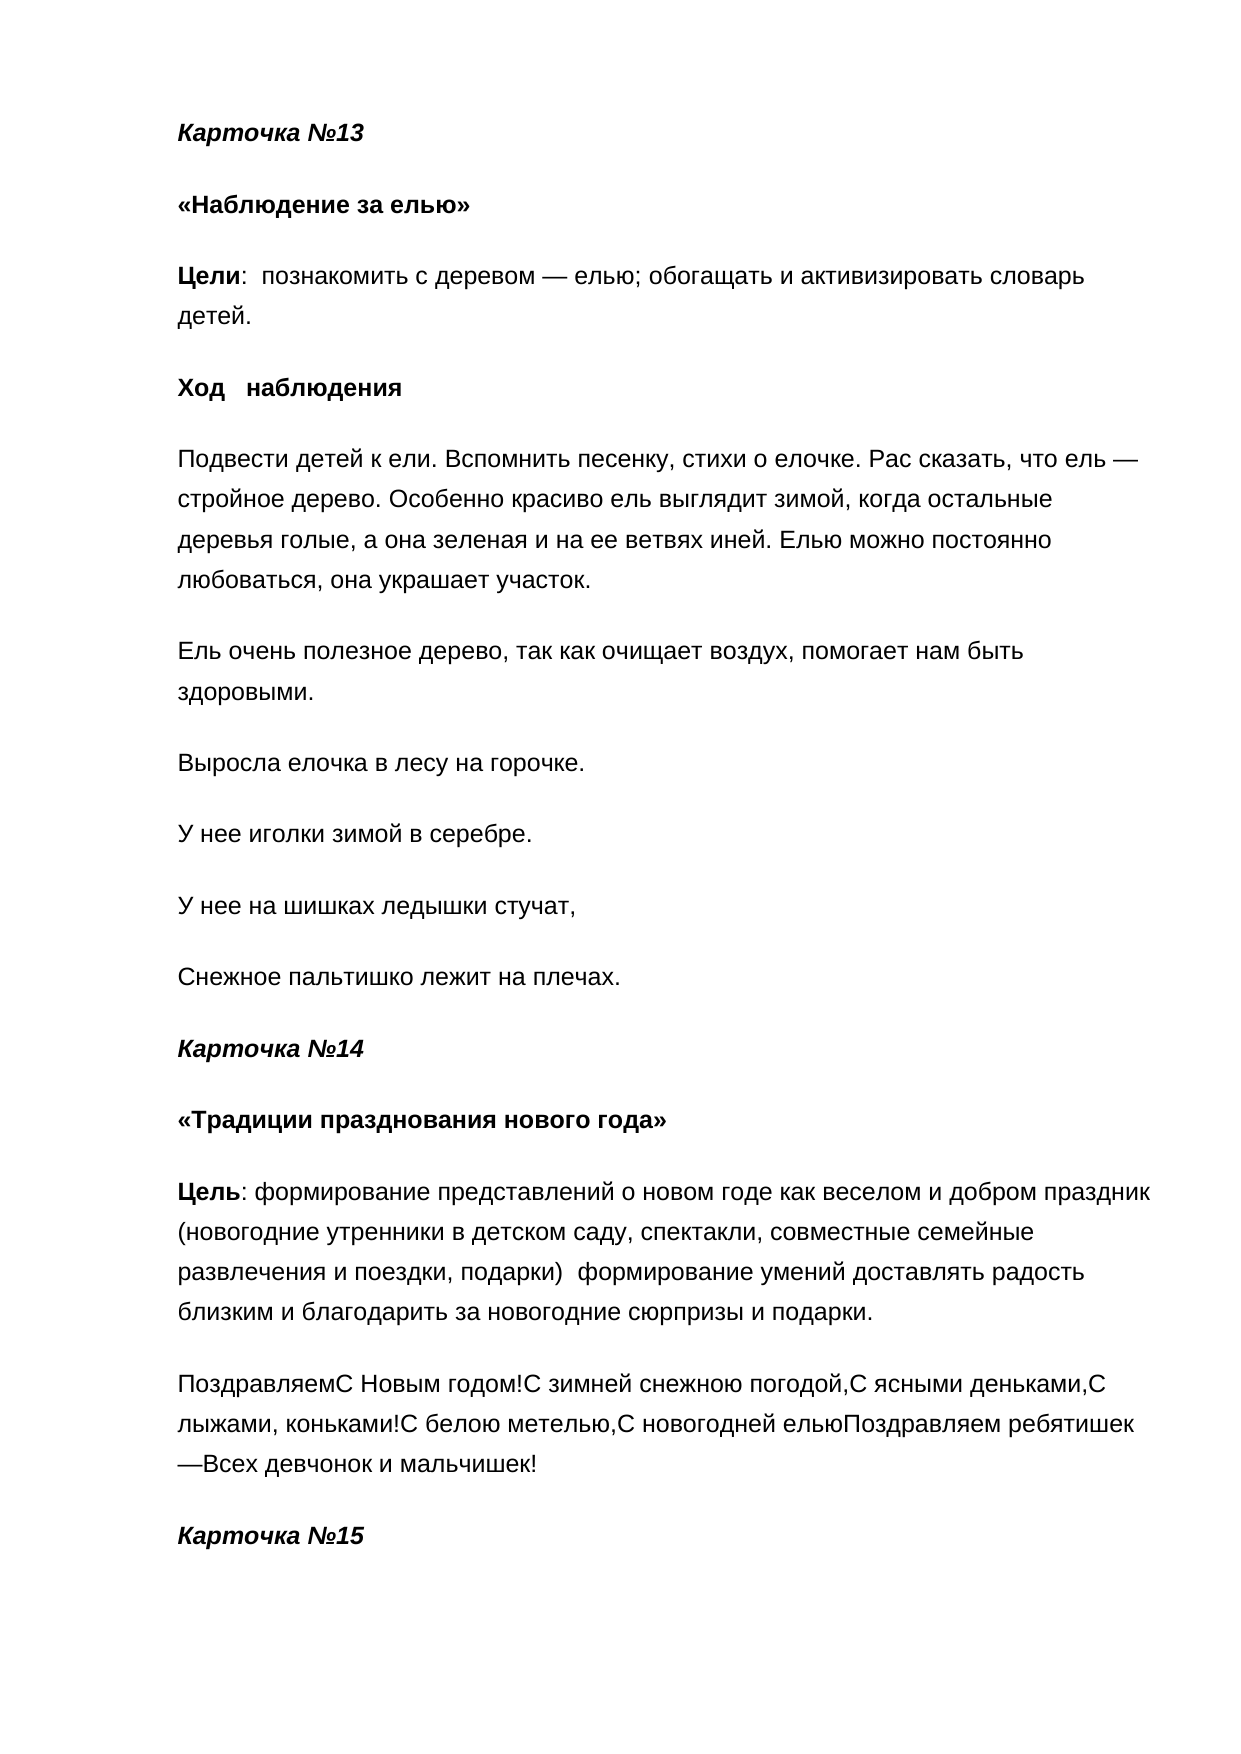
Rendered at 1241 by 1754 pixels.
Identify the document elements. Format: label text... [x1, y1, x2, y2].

text Ход наблюдения [177, 373, 1152, 401]
text Карточка №13 [177, 118, 1152, 147]
text ПоздравляемС Новым годом!С зимней снежною погодой,С ясными деньками,С лыжами, коньками!С белою метелью,С новогодней ельюПоздравляем ребятишек —Всех девчонок и мальчишек! [177, 1369, 1152, 1478]
text Карточка №14 [177, 1034, 1152, 1062]
text Карточка №15 [177, 1521, 1152, 1549]
text У нее на шишках ледышки стучат, [177, 891, 1152, 919]
text Выросла елочка в лесу на горочке. [177, 748, 1152, 777]
text «Наблюдение за елью» [177, 189, 1152, 218]
text Цель: формирование представлений о новом годе как веселом и добром праздник (новогодние утренники в детском саду, спектакли, совместные семейные развлечения и поездки, подарки) формирование умений доставлять радость близким и благодарить за новогодние сюрпризы и подарки. [177, 1177, 1152, 1326]
text Подвести детей к ели. Вспомнить песенку, стихи о елочке. Рас сказать, что ель — стройное дерево. Особенно красиво ель выглядит зимой, когда остальные деревья голые, а она зеленая и на ее ветвях иней. Елью можно постоянно любоваться, она украшает участок. [177, 444, 1152, 593]
text У нее иголки зимой в серебре. [177, 819, 1152, 848]
text «Традиции празднования нового года» [177, 1105, 1152, 1134]
text Цели: познакомить с деревом — елью; обогащать и активизировать словарь детей. [177, 261, 1152, 330]
text Ель очень полезное дерево, так как очищает воздух, помогает нам быть здоровыми. [177, 636, 1152, 705]
text Снежное пальтишко лежит на плечах. [177, 962, 1152, 991]
